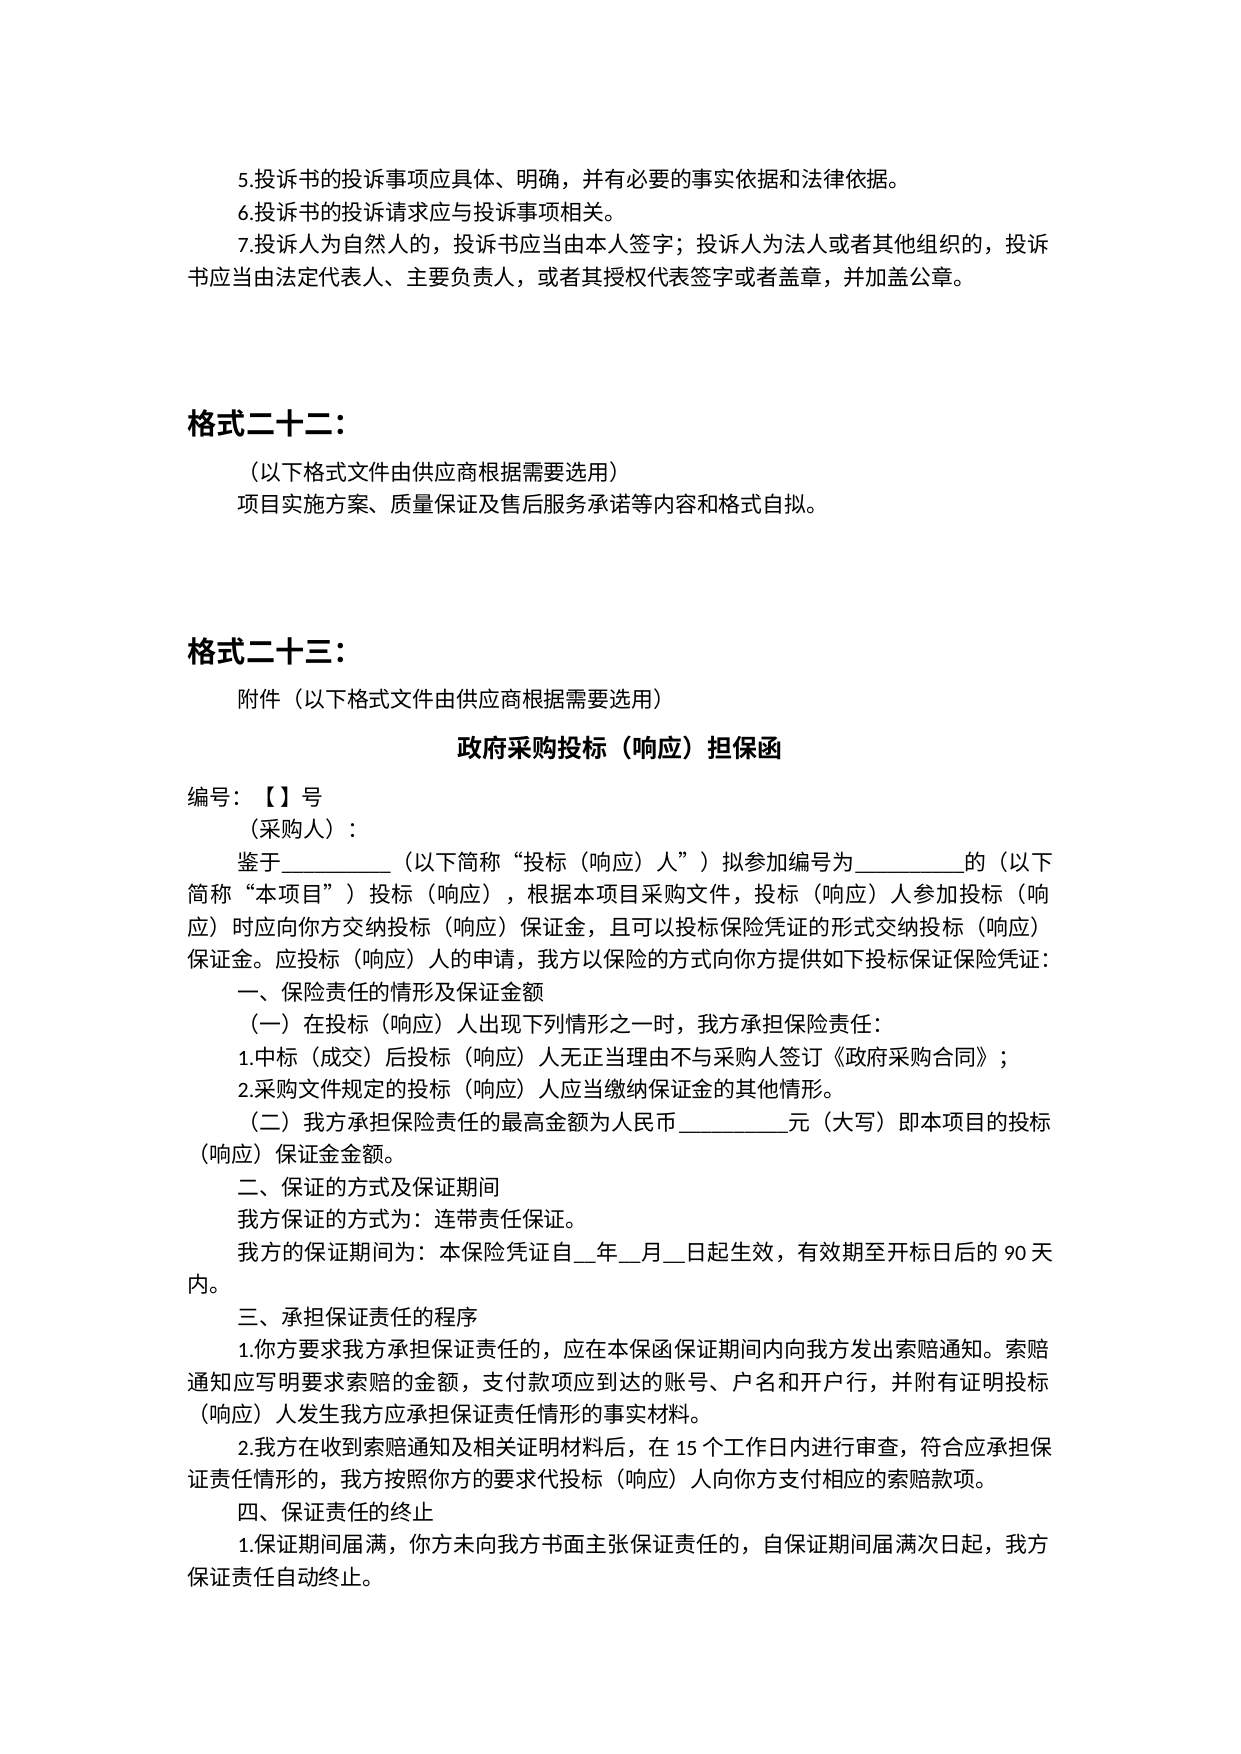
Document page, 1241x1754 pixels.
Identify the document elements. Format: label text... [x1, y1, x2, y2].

text 1.中标（成交）后投标（响应）人无正当理由不与采购人签订《政府采购合同》； [187, 1039, 1053, 1072]
text 四、保证责任的终止 [187, 1494, 1053, 1527]
text 6.投诉书的投诉请求应与投诉事项相关。 [187, 194, 1053, 227]
text 5.投诉书的投诉事项应具体、明确，并有必要的事实依据和法律依据。 [187, 162, 1053, 194]
text 2.我方在收到索赔通知及相关证明材料后，在15个工作日内进行审查，符合应承担保证责任情形的，我方按照你方的要求代投标（响应）人向你方支付相应的索赔款项。 [187, 1429, 1053, 1494]
text 1.保证期间届满，你方未向我方书面主张保证责任的，自保证期间届满次日起，我方保证责任自动终止。 [187, 1527, 1053, 1592]
text 三、承担保证责任的程序 [187, 1299, 1053, 1332]
text （二）我方承担保险责任的最高金额为人民币__________元（大写）即本项目的投标（响应）保证金金额。 [187, 1104, 1053, 1169]
text 我方保证的方式为：连带责任保证。 [187, 1202, 1053, 1234]
text 编号：【 】号 [187, 779, 1053, 812]
text （采购人）： [187, 812, 1053, 844]
text 项目实施方案、质量保证及售后服务承诺等内容和格式自拟。 [187, 487, 1053, 519]
text 2.采购文件规定的投标（响应）人应当缴纳保证金的其他情形。 [187, 1072, 1053, 1104]
text 格式二十三： [187, 617, 1053, 682]
text （以下格式文件由供应商根据需要选用） [187, 454, 1053, 487]
text 附件（以下格式文件由供应商根据需要选用） [187, 682, 1053, 714]
text 7.投诉人为自然人的，投诉书应当由本人签字；投诉人为法人或者其他组织的，投诉书应当由法定代表人、主要负责人，或者其授权代表签字或者盖章，并加盖公章。 [187, 227, 1053, 292]
text 二、保证的方式及保证期间 [187, 1169, 1053, 1202]
text 一、保险责任的情形及保证金额 [187, 974, 1053, 1007]
text （一）在投标（响应）人出现下列情形之一时，我方承担保险责任： [187, 1007, 1053, 1039]
text 政府采购投标（响应）担保函 [187, 714, 1053, 779]
text 鉴于__________（以下简称“投标（响应）人”）拟参加编号为__________的（以下简称“本项目”）投标（响应），根据本项目采购文件，投标（响应）人参加投标（响应）时应向你方交纳投标（响应）保证金，且可以投标保险凭证的形式交纳投标（响应）保证金。应投标（响应）人的申请，我方以保险的方式向你方提供如下投标保证保险凭证： [187, 844, 1053, 974]
text 我方的保证期间为：本保险凭证自__年__月__日起生效，有效期至开标日后的90天内。 [187, 1234, 1053, 1299]
text 格式二十二： [187, 389, 1053, 454]
text 1.你方要求我方承担保证责任的，应在本保函保证期间内向我方发出索赔通知。索赔通知应写明要求索赔的金额，支付款项应到达的账号、户名和开户行，并附有证明投标（响应）人发生我方应承担保证责任情形的事实材料。 [187, 1332, 1053, 1429]
